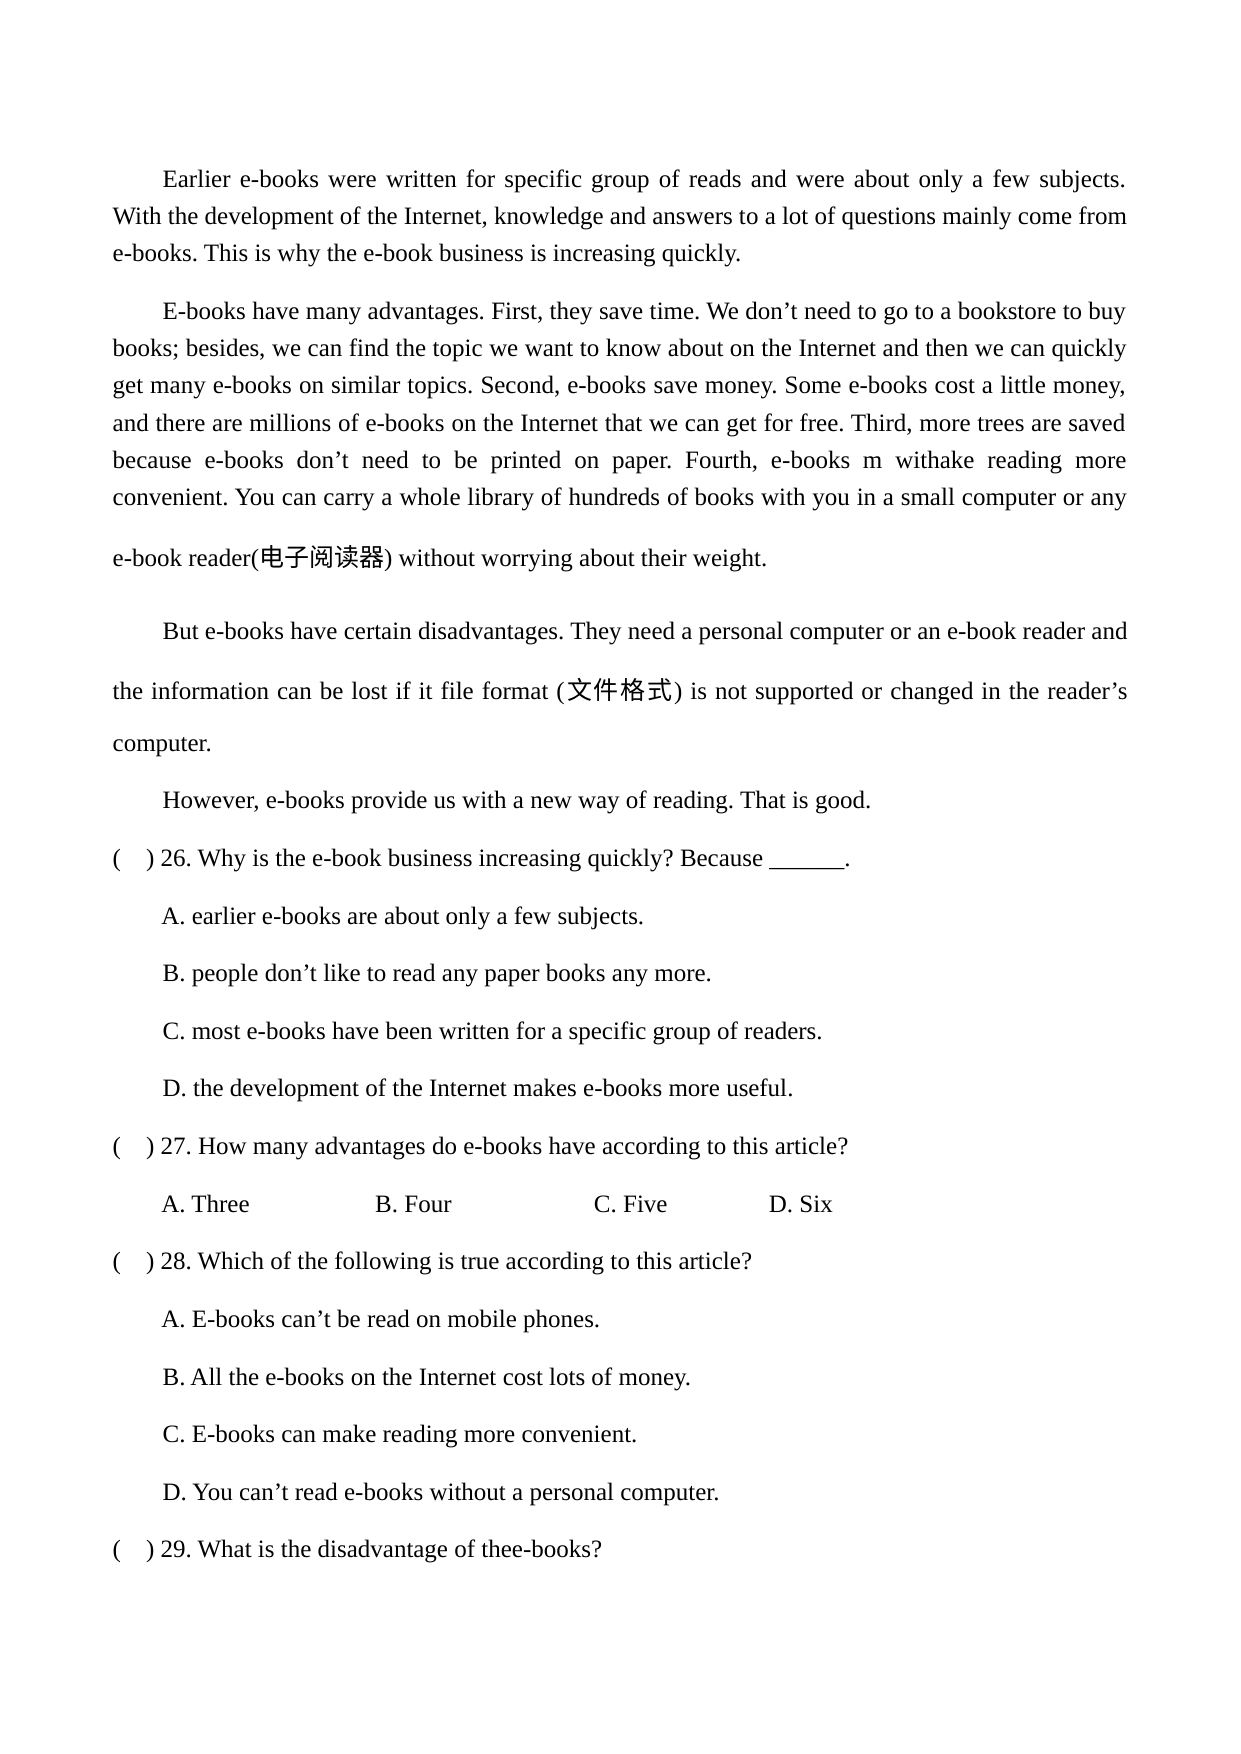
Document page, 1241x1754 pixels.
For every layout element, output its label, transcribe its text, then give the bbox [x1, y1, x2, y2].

text ( ) 29. What is the disadvantage of thee-books? [112, 1532, 1128, 1565]
text ( ) 28. Which of the following is true according to this article? [112, 1244, 1128, 1277]
text E-books have many advantages. First, they save time. We don’t need to go to a bookstore to buy books; besides, we can find the topic we want to know about on the Internet and then we can quickly get many e-books on similar topics. Second, e-books save money. Some e-books cost a little money, and there are millions of e-books on the Internet that we can get for free. Third, more trees are saved because e-books don’t need to be printed on paper. Fourth, e-books m withake reading more convenient. You can carry a whole library of hundreds of books with you in a small computer or any e-book reader(电子阅读器) without worrying about their weight. [112, 294, 1128, 588]
text Earlier e-books were written for specific group of reads and were about only a few subjects. With the development of the Internet, knowledge and answers to a lot of questions mainly come from e-books. This is why the e-book business is increasing quickly. [112, 162, 1128, 269]
text D. You can’t read e-books without a personal computer. [112, 1475, 1128, 1507]
text However, e-books provide us with a new way of reading. That is good. [112, 784, 1128, 816]
text ( ) 26. Why is the e-book business increasing quickly? Because ______. [112, 841, 1128, 874]
text A. E-books can’t be read on mobile phones. [112, 1302, 1128, 1334]
text B. people don’t like to read any paper books any more. [112, 956, 1128, 989]
text But e-books have certain disadvantages. They need a personal computer or an e-book reader and the information can be lost if it file format (文件格式) is not supported or changed in the reader’s computer. [112, 614, 1128, 758]
text ( ) 27. How many advantages do e-books have according to this article? [112, 1129, 1128, 1162]
text B. All the e-books on the Internet cost lots of money. [112, 1360, 1128, 1392]
text C. most e-books have been written for a specific group of readers. [112, 1014, 1128, 1047]
text A. Three B. Four C. Five D. Six [112, 1187, 1128, 1219]
text A. earlier e-books are about only a few subjects. [112, 899, 1128, 931]
text C. E-books can make reading more convenient. [112, 1417, 1128, 1450]
text D. the development of the Internet makes e-books more useful. [112, 1072, 1128, 1104]
